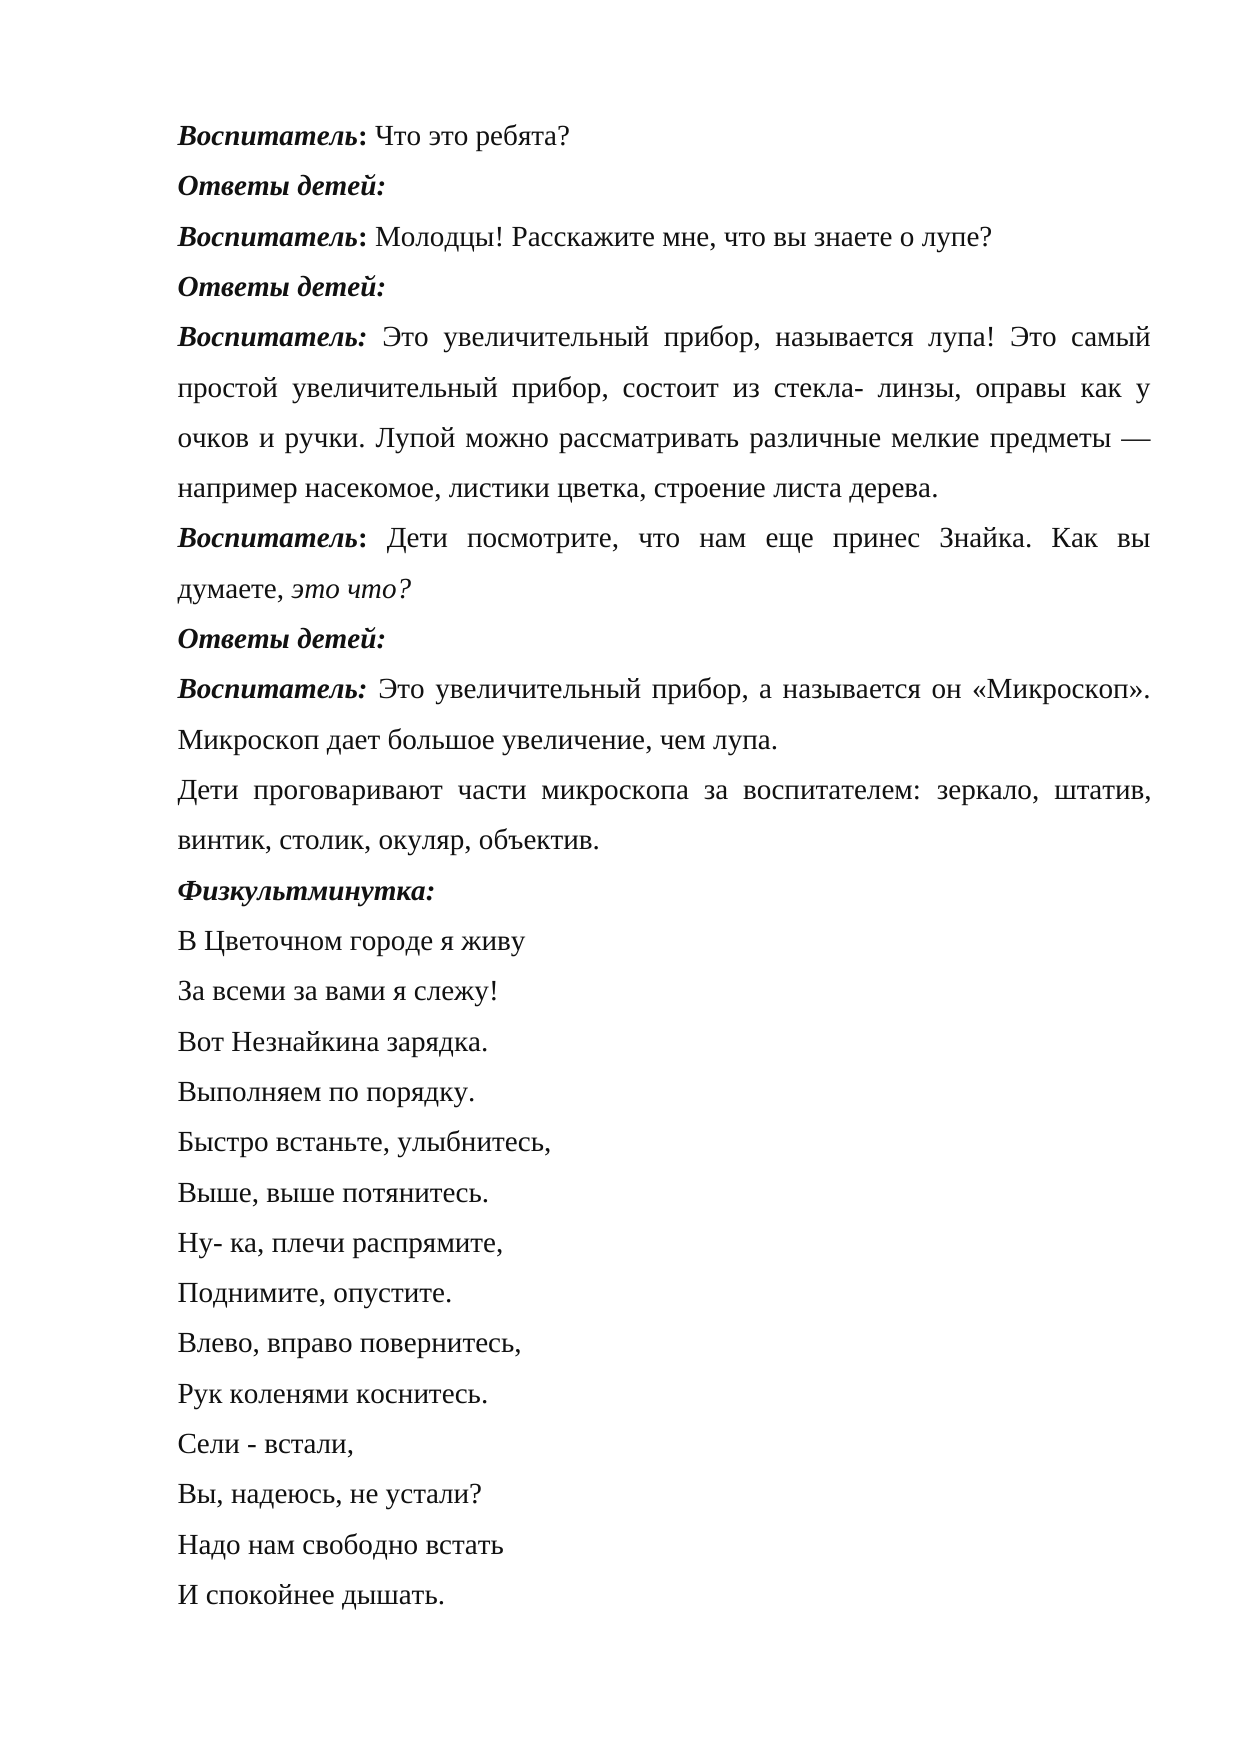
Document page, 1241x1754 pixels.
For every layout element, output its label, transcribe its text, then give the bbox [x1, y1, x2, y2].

text Рук коленями коснитесь. [177, 1376, 1152, 1409]
text Воспитатель: Это увеличительный прибор, а называется он «Микроскоп». Микроскоп дает большое увеличение, чем лупа. [177, 672, 1152, 755]
text Ответы детей: [177, 621, 1152, 655]
text Сели - встали, [177, 1426, 1152, 1460]
text В Цветочном городе я живу [177, 923, 1152, 957]
text Физкультминутка: [177, 873, 1152, 906]
text Воспитатель: Дети посмотрите, что нам еще принес Знайка. Как вы думаете, это что? [177, 521, 1152, 604]
text Ну- ка, плечи распрямите, [177, 1225, 1152, 1258]
text Выше, выше потянитесь. [177, 1175, 1152, 1208]
text Влево, вправо повернитесь, [177, 1326, 1152, 1359]
text Ответы детей: [177, 168, 1152, 202]
text Воспитатель: Что это ребята? [177, 118, 1152, 152]
text Поднимите, опустите. [177, 1275, 1152, 1309]
text За всеми за вами я слежу! [177, 973, 1152, 1007]
text Надо нам свободно встать [177, 1527, 1152, 1560]
text Вы, надеюсь, не устали? [177, 1477, 1152, 1510]
text Дети проговаривают части микроскопа за воспитателем: зеркало, штатив, винтик, столик, окуляр, объектив. [177, 772, 1152, 856]
text Выполняем по порядку. [177, 1074, 1152, 1108]
text Воспитатель: Молодцы! Расскажите мне, что вы знаете о лупе? [177, 219, 1152, 252]
text Быстро встаньте, улыбнитесь, [177, 1124, 1152, 1158]
text И спокойнее дышать. [177, 1577, 1152, 1611]
text Вот Незнайкина зарядка. [177, 1024, 1152, 1057]
text Ответы детей: [177, 269, 1152, 303]
text Воспитатель: Это увеличительный прибор, называется лупа! Это самый простой увеличительный прибор, состоит из стекла- линзы, оправы как у очков и ручки. Лупой можно рассматривать различные мелкие предметы — например насекомое, листики цветка, строение листа дерева. [177, 319, 1152, 504]
